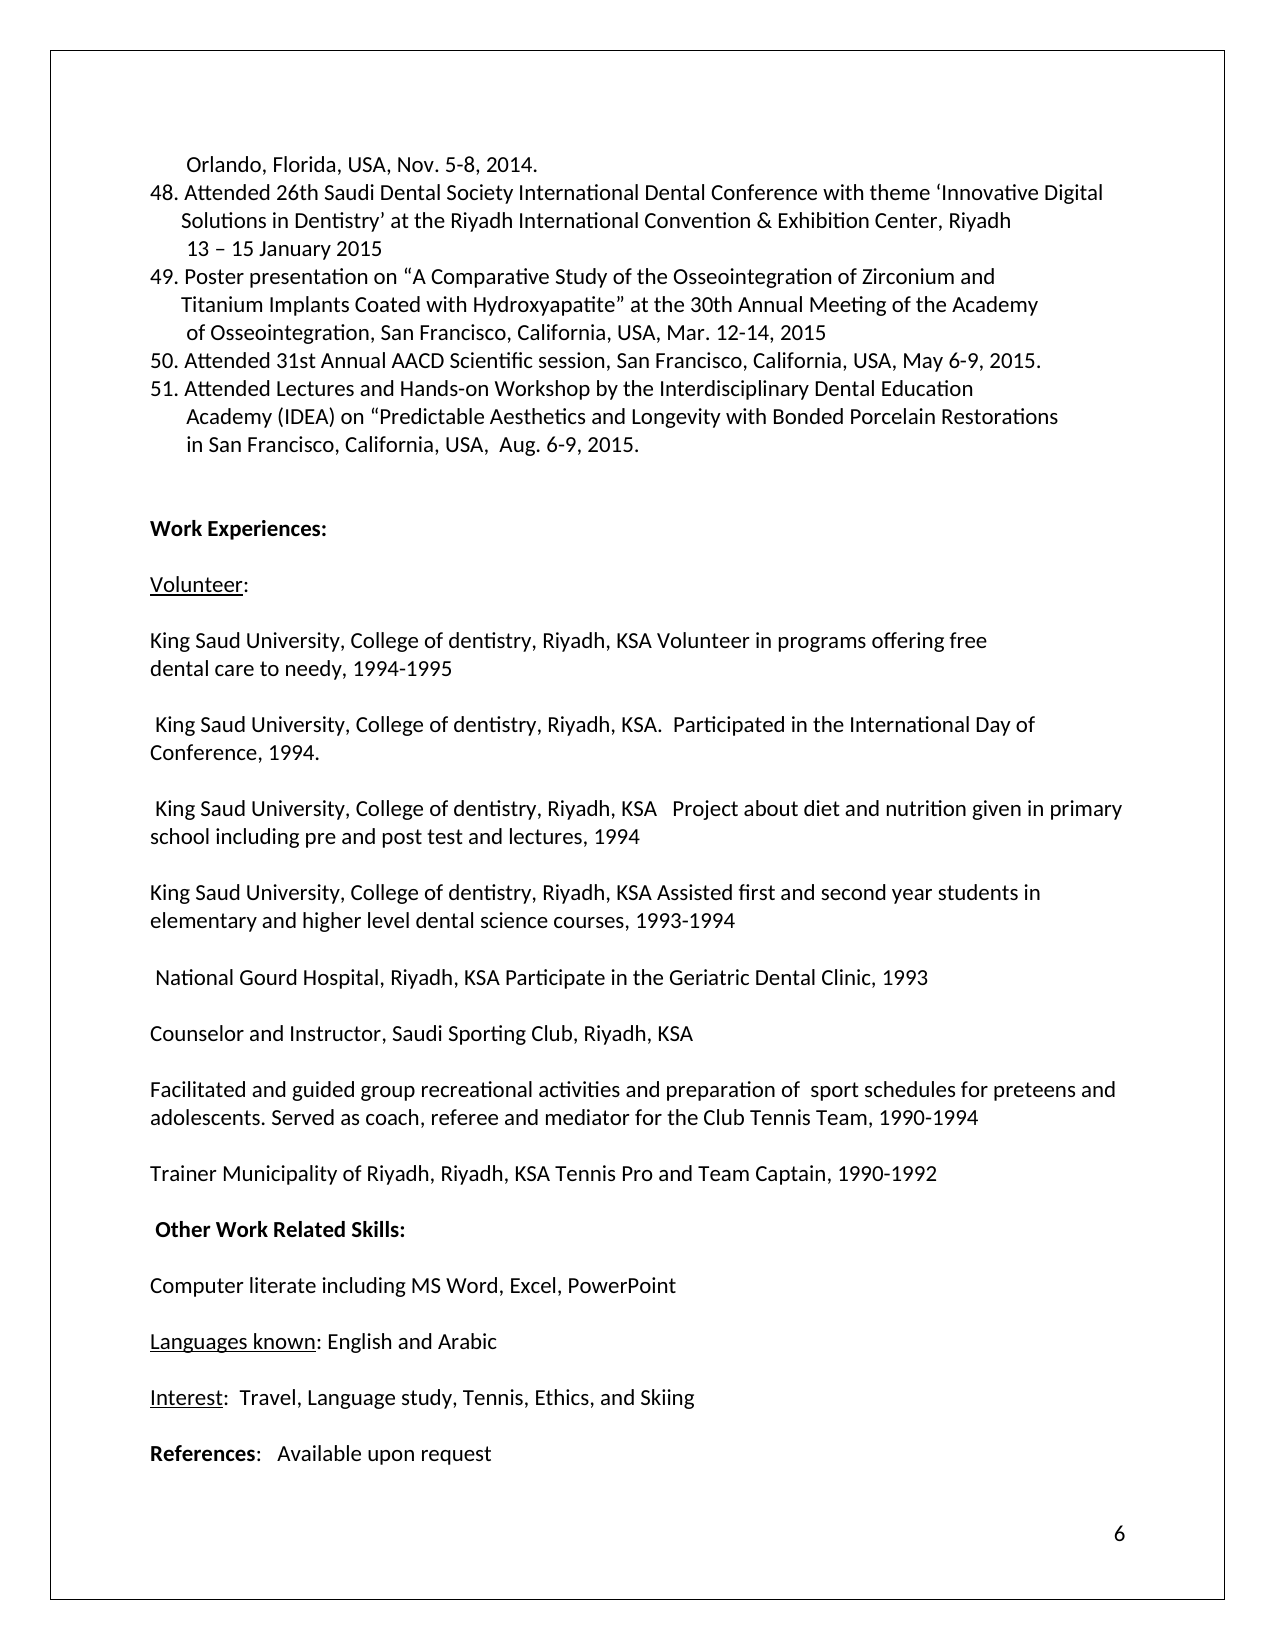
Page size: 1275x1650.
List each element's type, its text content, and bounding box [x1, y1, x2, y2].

text Counselor and Instructor, Saudi Sporting Club, Riyadh, KSA [150, 1019, 1125, 1047]
text King Saud University, College of dentistry, Riyadh, KSA Project about diet and nutrition given in primary school including pre and post test and lectures, 1994 [150, 794, 1125, 851]
text Academy (IDEA) on “Predictable Aesthetics and Longevity with Bonded Porcelain Restorations [150, 402, 1125, 430]
text 49. Poster presentation on “A Comparative Study of the Osseointegration of Zirconium and [150, 262, 1125, 290]
text Solutions in Dentistry’ at the Riyadh International Convention & Exhibition Center, Riyadh [150, 206, 1125, 234]
text Titanium Implants Coated with Hydroxyapatite” at the 30th Annual Meeting of the Academy [150, 290, 1125, 318]
text Work Experiences: [150, 514, 1125, 542]
text dental care to needy, 1994-1995 [150, 654, 1125, 682]
text 51. Attended Lectures and Hands-on Workshop by the Interdisciplinary Dental Education [150, 374, 1125, 402]
text Volunteer: [150, 570, 1125, 598]
text Interest: Travel, Language study, Tennis, Ethics, and Skiing [150, 1383, 1125, 1411]
text Orlando, Florida, USA, Nov. 5-8, 2014. [150, 150, 1125, 178]
text Trainer Municipality of Riyadh, Riyadh, KSA Tennis Pro and Team Captain, 1990-1992 [150, 1159, 1125, 1187]
text of Osseointegration, San Francisco, California, USA, Mar. 12-14, 2015 [150, 318, 1125, 346]
text References: Available upon request [150, 1439, 1125, 1467]
text Other Work Related Skills: [150, 1215, 1125, 1243]
text 13 – 15 January 2015 [150, 234, 1125, 262]
text Computer literate including MS Word, Excel, PowerPoint [150, 1271, 1125, 1299]
text Languages known: English and Arabic [150, 1327, 1125, 1355]
text King Saud University, College of dentistry, Riyadh, KSA Volunteer in programs offering free [150, 626, 1125, 654]
text Facilitated and guided group recreational activities and preparation of sport schedules for preteens and adolescents. Served as coach, referee and mediator for the Club Tennis Team, 1990-1994 [150, 1075, 1125, 1131]
text 48. Attended 26th Saudi Dental Society International Dental Conference with theme ‘Innovative Digital [150, 178, 1125, 206]
text 50. Attended 31st Annual AACD Scientific session, San Francisco, California, USA, May 6-9, 2015. [150, 346, 1125, 374]
text King Saud University, College of dentistry, Riyadh, KSA Assisted first and second year students in elementary and higher level dental science courses, 1993-1994 [150, 878, 1125, 934]
text National Gourd Hospital, Riyadh, KSA Participate in the Geriatric Dental Clinic, 1993 [150, 963, 1125, 991]
text in San Francisco, California, USA, Aug. 6-9, 2015. [150, 430, 1125, 458]
text King Saud University, College of dentistry, Riyadh, KSA. Participated in the International Day of Conference, 1994. [150, 710, 1125, 766]
